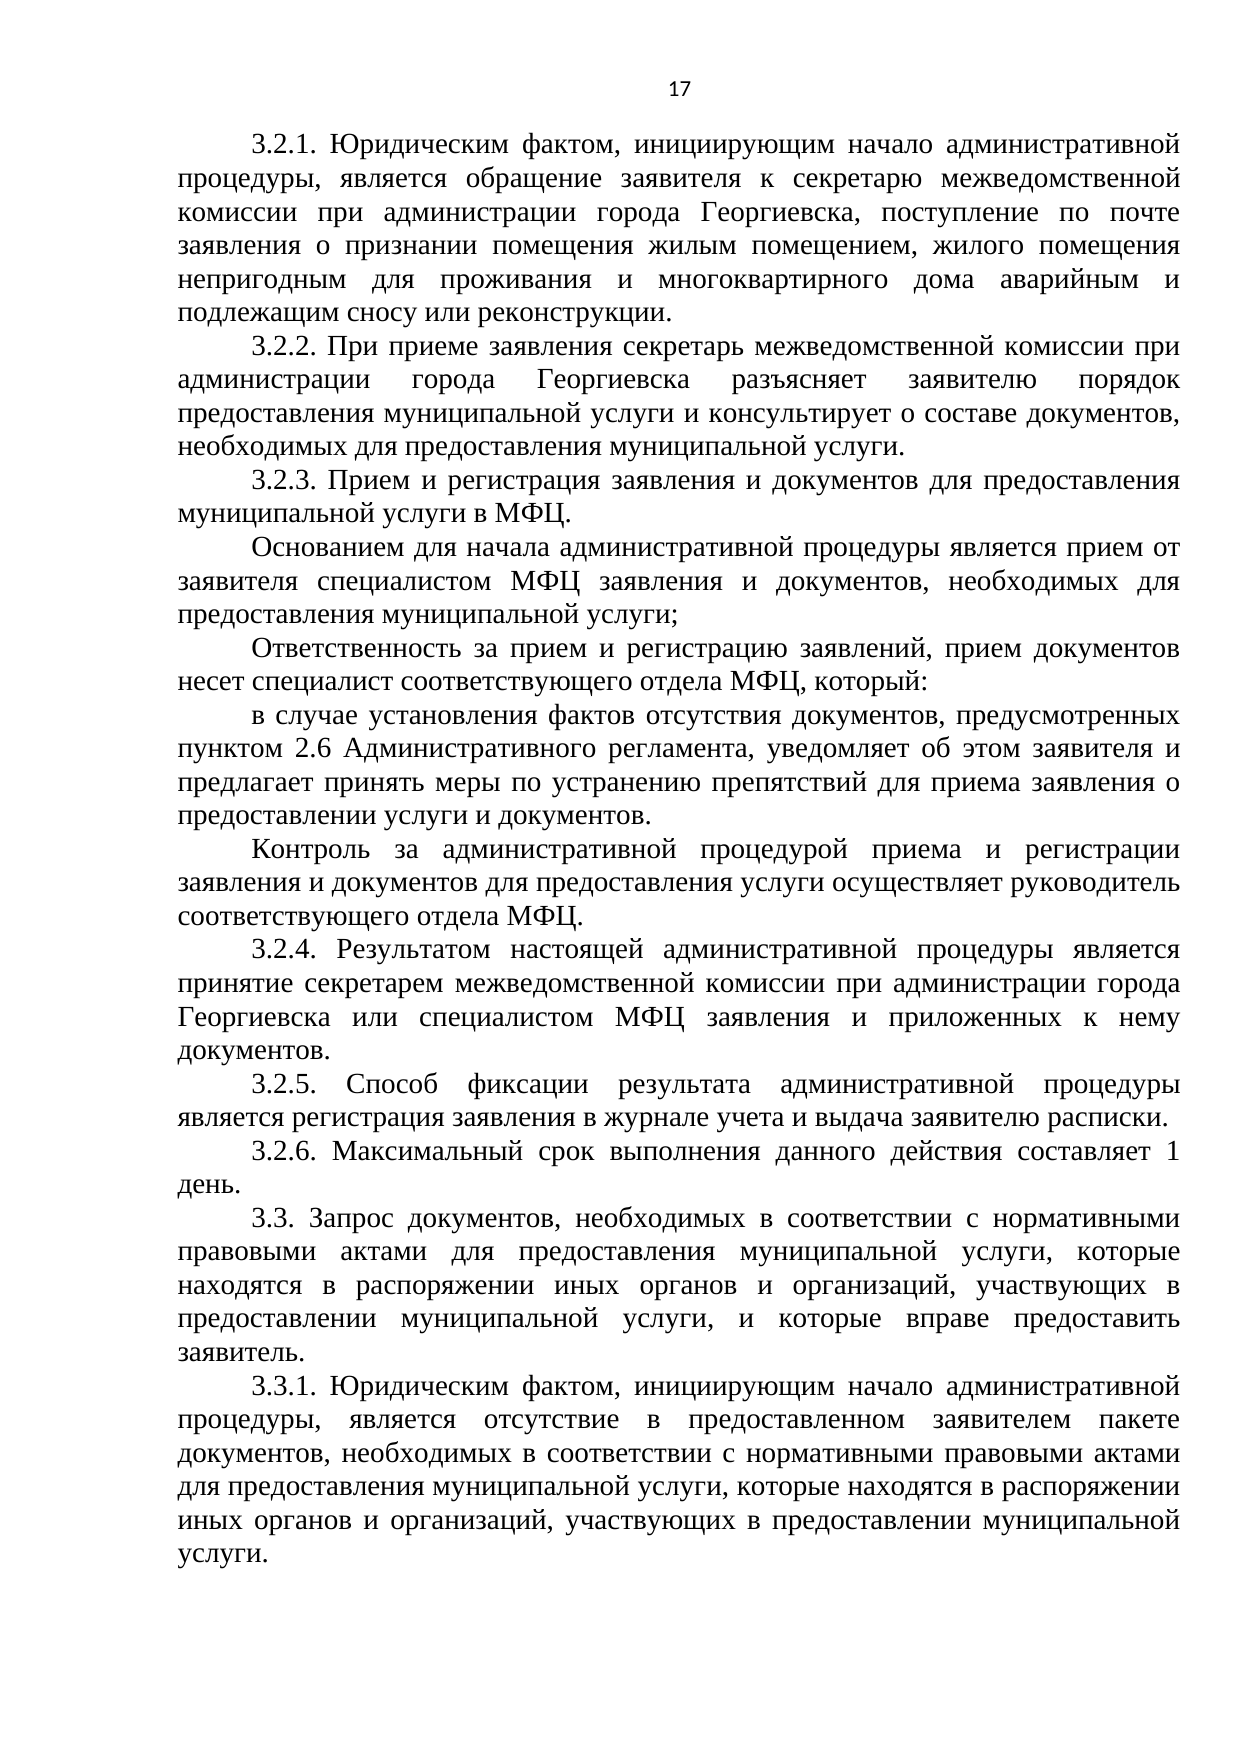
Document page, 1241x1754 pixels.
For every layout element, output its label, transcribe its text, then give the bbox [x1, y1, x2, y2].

text в случае установления фактов отсутствия документов, предусмотренных пунктом 2.6 Административного регламента, уведомляет об этом заявителя и предлагает принять меры по устранению препятствий для приема заявления о предоставлении услуги и документов. [177, 697, 1181, 831]
text 3.2.4. Результатом настоящей административной процедуры является принятие секретарем межведомственной комиссии при администрации города Георгиевска или специалистом МФЦ заявления и приложенных к нему документов. [177, 932, 1181, 1066]
text 3.3. Запрос документов, необходимых в соответствии с нормативными правовыми актами для предоставления муниципальной услуги, которые находятся в распоряжении иных органов и организаций, участвующих в предоставлении муниципальной услуги, и которые вправе предоставить заявитель. [177, 1200, 1181, 1368]
text 3.2.1. Юридическим фактом, инициирующим начало административной процедуры, является обращение заявителя к секретарю межведомственной комиссии при администрации города Георгиевска, поступление по почте заявления о признании помещения жилым помещением, жилого помещения непригодным для проживания и многоквартирного дома аварийным и подлежащим сносу или реконструкции. [177, 127, 1181, 328]
text 3.2.3. Прием и регистрация заявления и документов для предоставления муниципальной услуги в МФЦ. [177, 462, 1181, 529]
text 3.2.2. При приеме заявления секретарь межведомственной комиссии при администрации города Георгиевска разъясняет заявителю порядок предоставления муниципальной услуги и консультирует о составе документов, необходимых для предоставления муниципальной услуги. [177, 328, 1181, 462]
text Основанием для начала административной процедуры является прием от заявителя специалистом МФЦ заявления и документов, необходимых для предоставления муниципальной услуги; [177, 529, 1181, 630]
text Ответственность за прием и регистрацию заявлений, прием документов несет специалист соответствующего отдела МФЦ, который: [177, 630, 1181, 697]
text 3.3.1. Юридическим фактом, инициирующим начало административной процедуры, является отсутствие в предоставленном заявителем пакете документов, необходимых в соответствии с нормативными правовыми актами для предоставления муниципальной услуги, которые находятся в распоряжении иных органов и организаций, участвующих в предоставлении муниципальной услуги. [177, 1368, 1181, 1569]
text 3.2.5. Способ фиксации результата административной процедуры является регистрация заявления в журнале учета и выдача заявителю расписки. [177, 1066, 1181, 1133]
text 3.2.6. Максимальный срок выполнения данного действия составляет 1 день. [177, 1133, 1181, 1200]
text Контроль за административной процедурой приема и регистрации заявления и документов для предоставления услуги осуществляет руководитель соответствующего отдела МФЦ. [177, 831, 1181, 932]
